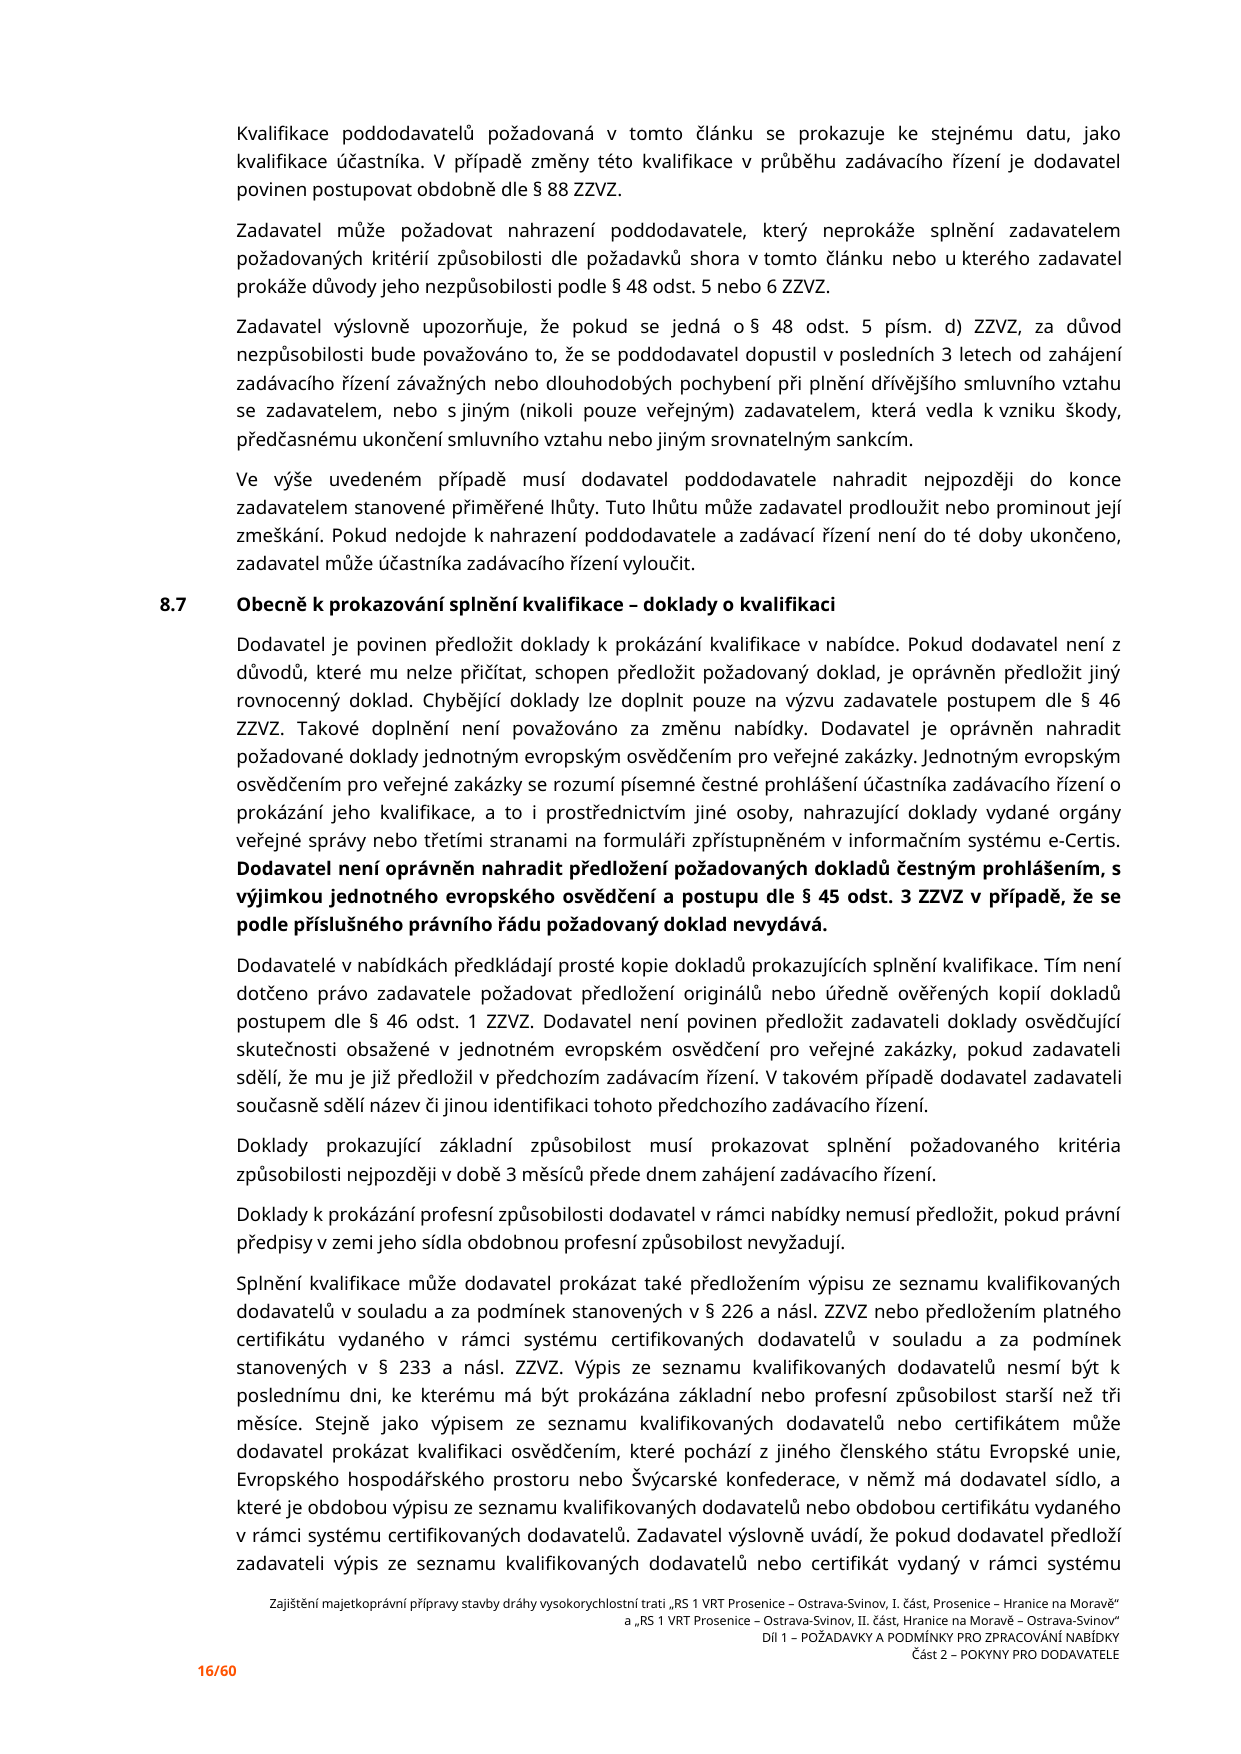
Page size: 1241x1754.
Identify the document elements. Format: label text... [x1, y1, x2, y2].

text Dodavatelé v nabídkách předkládají prosté kopie dokladů prokazujících splnění kvalifikace. Tím není dotčeno právo zadavatele požadovat předložení originálů nebo úředně ověřených kopií dokladů postupem dle § 46 odst. 1 ZZVZ. Dodavatel není povinen předložit zadavateli doklady osvědčující skutečnosti obsažené v jednotném evropském osvědčení pro veřejné zakázky, pokud zadavateli sdělí, že mu je již předložil v předchozím zadávacím řízení. V takovém případě dodavatel zadavateli současně sdělí název či jinou identifikaci tohoto předchozího zadávacího řízení. [236, 952, 1122, 1118]
text Ve výše uvedeném případě musí dodavatel poddodavatele nahradit nejpozději do konce zadavatelem stanovené přiměřené lhůty. Tuto lhůtu může zadavatel prodloužit nebo prominout její zmeškání. Pokud nedojde k nahrazení poddodavatele a zadávací řízení není do té doby ukončeno, zadavatel může účastníka zadávacího řízení vyloučit. [236, 466, 1122, 576]
text Zadavatel výslovně upozorňuje, že pokud se jedná o § 48 odst. 5 písm. d) ZZVZ, za důvod nezpůsobilosti bude považováno to, že se poddodavatel dopustil v posledních 3 letech od zahájení zadávacího řízení závažných nebo dlouhodobých pochybení při plnění dřívějšího smluvního vztahu se zadavatelem, nebo s jiným (nikoli pouze veřejným) zadavatelem, která vedla k vzniku škody, předčasnému ukončení smluvního vztahu nebo jiným srovnatelným sankcím. [236, 314, 1122, 451]
text Doklady k prokázání profesní způsobilosti dodavatel v rámci nabídky nemusí předložit, pokud právní předpisy v zemi jeho sídla obdobnou profesní způsobilost nevyžadují. [236, 1201, 1122, 1255]
text Obecně k prokazování splnění kvalifikace – doklady o kvalifikaci [159, 591, 1122, 616]
text Doklady prokazující základní způsobilost musí prokazovat splnění požadovaného kritéria způsobilosti nejpozději v době 3 měsíců přede dnem zahájení zadávacího řízení. [236, 1133, 1122, 1186]
text Kvalifikace poddodavatelů požadovaná v tomto článku se prokazuje ke stejnému datu, jako kvalifikace účastníka. V případě změny této kvalifikace v průběhu zadávacího řízení je dodavatel povinen postupovat obdobně dle § 88 ZZVZ. [236, 121, 1122, 202]
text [236, 1270, 1122, 1576]
text Zadavatel může požadovat nahrazení poddodavatele, který neprokáže splnění zadavatelem požadovaných kritérií způsobilosti dle požadavků shora v tomto článku nebo u kterého zadavatel prokáže důvody jeho nezpůsobilosti podle § 48 odst. 5 nebo 6 ZZVZ. [236, 217, 1122, 299]
text Dodavatel je povinen předložit doklady k prokázání kvalifikace v nabídce. Pokud dodavatel není z důvodů, které mu nelze přičítat, schopen předložit požadovaný doklad, je oprávněn předložit jiný rovnocenný doklad. Chybějící doklady lze doplnit pouze na výzvu zadavatele postupem dle § 46 ZZVZ. Takové doplnění není považováno za změnu nabídky. Dodavatel je oprávněn nahradit požadované doklady jednotným evropským osvědčením pro veřejné zakázky. Jednotným evropským osvědčením pro veřejné zakázky se rozumí písemné čestné prohlášení účastníka zadávacího řízení o prokázání jeho kvalifikace, a to i prostřednictvím jiné osoby, nahrazující doklady vydané orgány veřejné správy nebo třetími stranami na formuláři zpřístupněném v informačním systému e-Certis. Dodavatel není oprávněn nahradit předložení požadovaných dokladů čestným prohlášením, s výjimkou jednotného evropského osvědčení a postupu dle § 45 odst. 3 ZZVZ v případě, že se podle příslušného právního řádu požadovaný doklad nevydává. [236, 631, 1122, 937]
